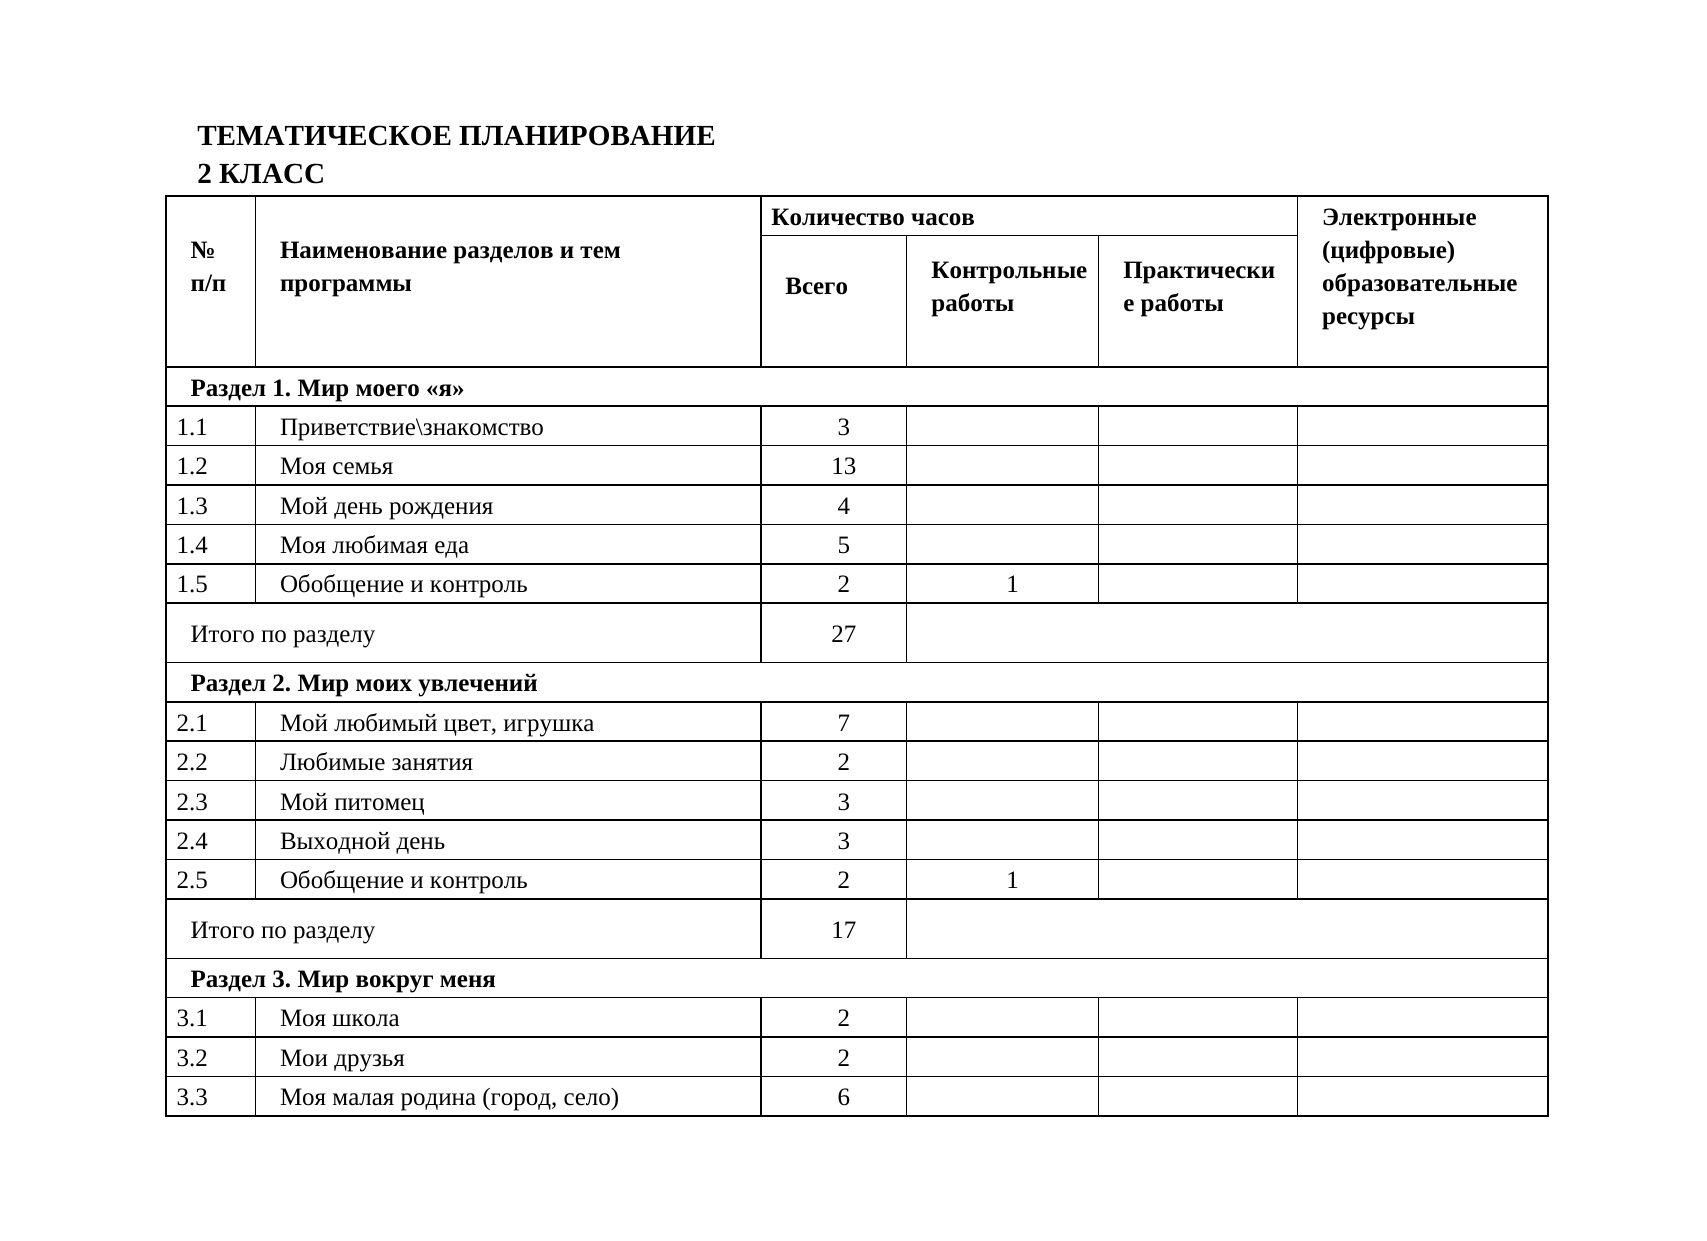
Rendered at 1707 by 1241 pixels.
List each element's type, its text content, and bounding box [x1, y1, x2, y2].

table_cell [1298, 446, 1547, 484]
table_cell Моя любимая еда [256, 525, 760, 563]
table_cell [1298, 821, 1547, 858]
table_cell [1298, 781, 1547, 819]
table_header № п/п [167, 197, 255, 366]
table_cell [907, 781, 1098, 819]
table_cell 1.5 [167, 565, 255, 602]
table_cell [907, 446, 1098, 484]
table_cell 3 [762, 407, 906, 445]
table_cell 2.1 [167, 703, 255, 740]
table_cell 27 [762, 604, 906, 662]
table_cell [1099, 781, 1297, 819]
table_cell [907, 703, 1098, 740]
table_cell [1298, 998, 1547, 1036]
table_cell 1.3 [167, 486, 255, 523]
table_cell 1 [907, 565, 1098, 602]
table_cell [907, 1077, 1098, 1115]
table_cell [907, 998, 1098, 1036]
table_cell [1099, 821, 1297, 858]
table_cell [1298, 703, 1547, 740]
table_cell Мой любимый цвет, игрушка [256, 703, 760, 740]
text 2 КЛАСС [190, 157, 1618, 190]
table_cell [1099, 407, 1297, 445]
table_cell [1298, 1077, 1547, 1115]
table_cell [907, 407, 1098, 445]
table_cell 3.3 [167, 1077, 255, 1115]
table_cell 17 [762, 900, 906, 957]
table_cell [1298, 565, 1547, 602]
table_cell Мой день рождения [256, 486, 760, 523]
table_cell 3 [762, 821, 906, 858]
table_cell Обобщение и контроль [256, 860, 760, 898]
table_cell 1.2 [167, 446, 255, 484]
table_cell 7 [762, 703, 906, 740]
table_header Количество часов [762, 197, 1297, 234]
table_cell Мой питомец [256, 781, 760, 819]
table_cell [907, 525, 1098, 563]
table_cell 3.2 [167, 1038, 255, 1076]
table_cell 2.4 [167, 821, 255, 858]
table_cell 13 [762, 446, 906, 484]
table_cell 1.4 [167, 525, 255, 563]
table_cell Моя школа [256, 998, 760, 1036]
table_cell Мои друзья [256, 1038, 760, 1076]
table_cell Контрольные работы [907, 236, 1098, 366]
table_cell Итого по разделу [167, 604, 760, 662]
table_cell Всего [762, 236, 906, 366]
table_cell [1099, 486, 1297, 523]
table_cell Раздел 1. Мир моего «я» [167, 368, 1547, 405]
table_header Наименование разделов и тем программы [256, 197, 760, 366]
table_cell 2 [762, 860, 906, 898]
table_cell [907, 604, 1547, 662]
table_cell [907, 742, 1098, 780]
table_cell [1099, 1038, 1297, 1076]
table_cell Выходной день [256, 821, 760, 858]
table_cell [1298, 742, 1547, 780]
table_cell 1.1 [167, 407, 255, 445]
table_cell Любимые занятия [256, 742, 760, 780]
table_cell 2.2 [167, 742, 255, 780]
table_cell 3.1 [167, 998, 255, 1036]
table_cell Итого по разделу [167, 900, 760, 957]
table_cell [1099, 1077, 1297, 1115]
table_cell Раздел 3. Мир вокруг меня [167, 959, 1547, 997]
text ТЕМАТИЧЕСКОЕ ПЛАНИРОВАНИЕ [190, 118, 1618, 152]
table_cell [1298, 525, 1547, 563]
table_cell 2.5 [167, 860, 255, 898]
table_cell Моя малая родина (город, село) [256, 1077, 760, 1115]
table_cell [1298, 860, 1547, 898]
table_cell Приветствие\знакомство [256, 407, 760, 445]
table_cell Обобщение и контроль [256, 565, 760, 602]
table_cell [1099, 446, 1297, 484]
table_cell 2 [762, 742, 906, 780]
table_cell [907, 1038, 1098, 1076]
table_cell Моя семья [256, 446, 760, 484]
table_cell [1099, 565, 1297, 602]
table_cell [1099, 525, 1297, 563]
table_cell [1099, 703, 1297, 740]
table_cell 6 [762, 1077, 906, 1115]
table_cell [907, 900, 1547, 957]
table_cell [1099, 998, 1297, 1036]
table_cell 2 [762, 565, 906, 602]
table_cell 5 [762, 525, 906, 563]
table_cell 2 [762, 998, 906, 1036]
table_cell 1 [907, 860, 1098, 898]
table_cell [907, 821, 1098, 858]
table_cell [1099, 860, 1297, 898]
table_cell [1099, 742, 1297, 780]
table_header Электронные (цифровые) образовательные ресурсы [1298, 197, 1547, 366]
table_cell [907, 486, 1098, 523]
table_cell [1298, 486, 1547, 523]
table_cell [1298, 1038, 1547, 1076]
table_cell 4 [762, 486, 906, 523]
table_cell 3 [762, 781, 906, 819]
table_cell Практические работы [1099, 236, 1297, 366]
table_cell 2 [762, 1038, 906, 1076]
table_cell Раздел 2. Мир моих увлечений [167, 663, 1547, 701]
table_cell [1298, 407, 1547, 445]
table_cell 2.3 [167, 781, 255, 819]
